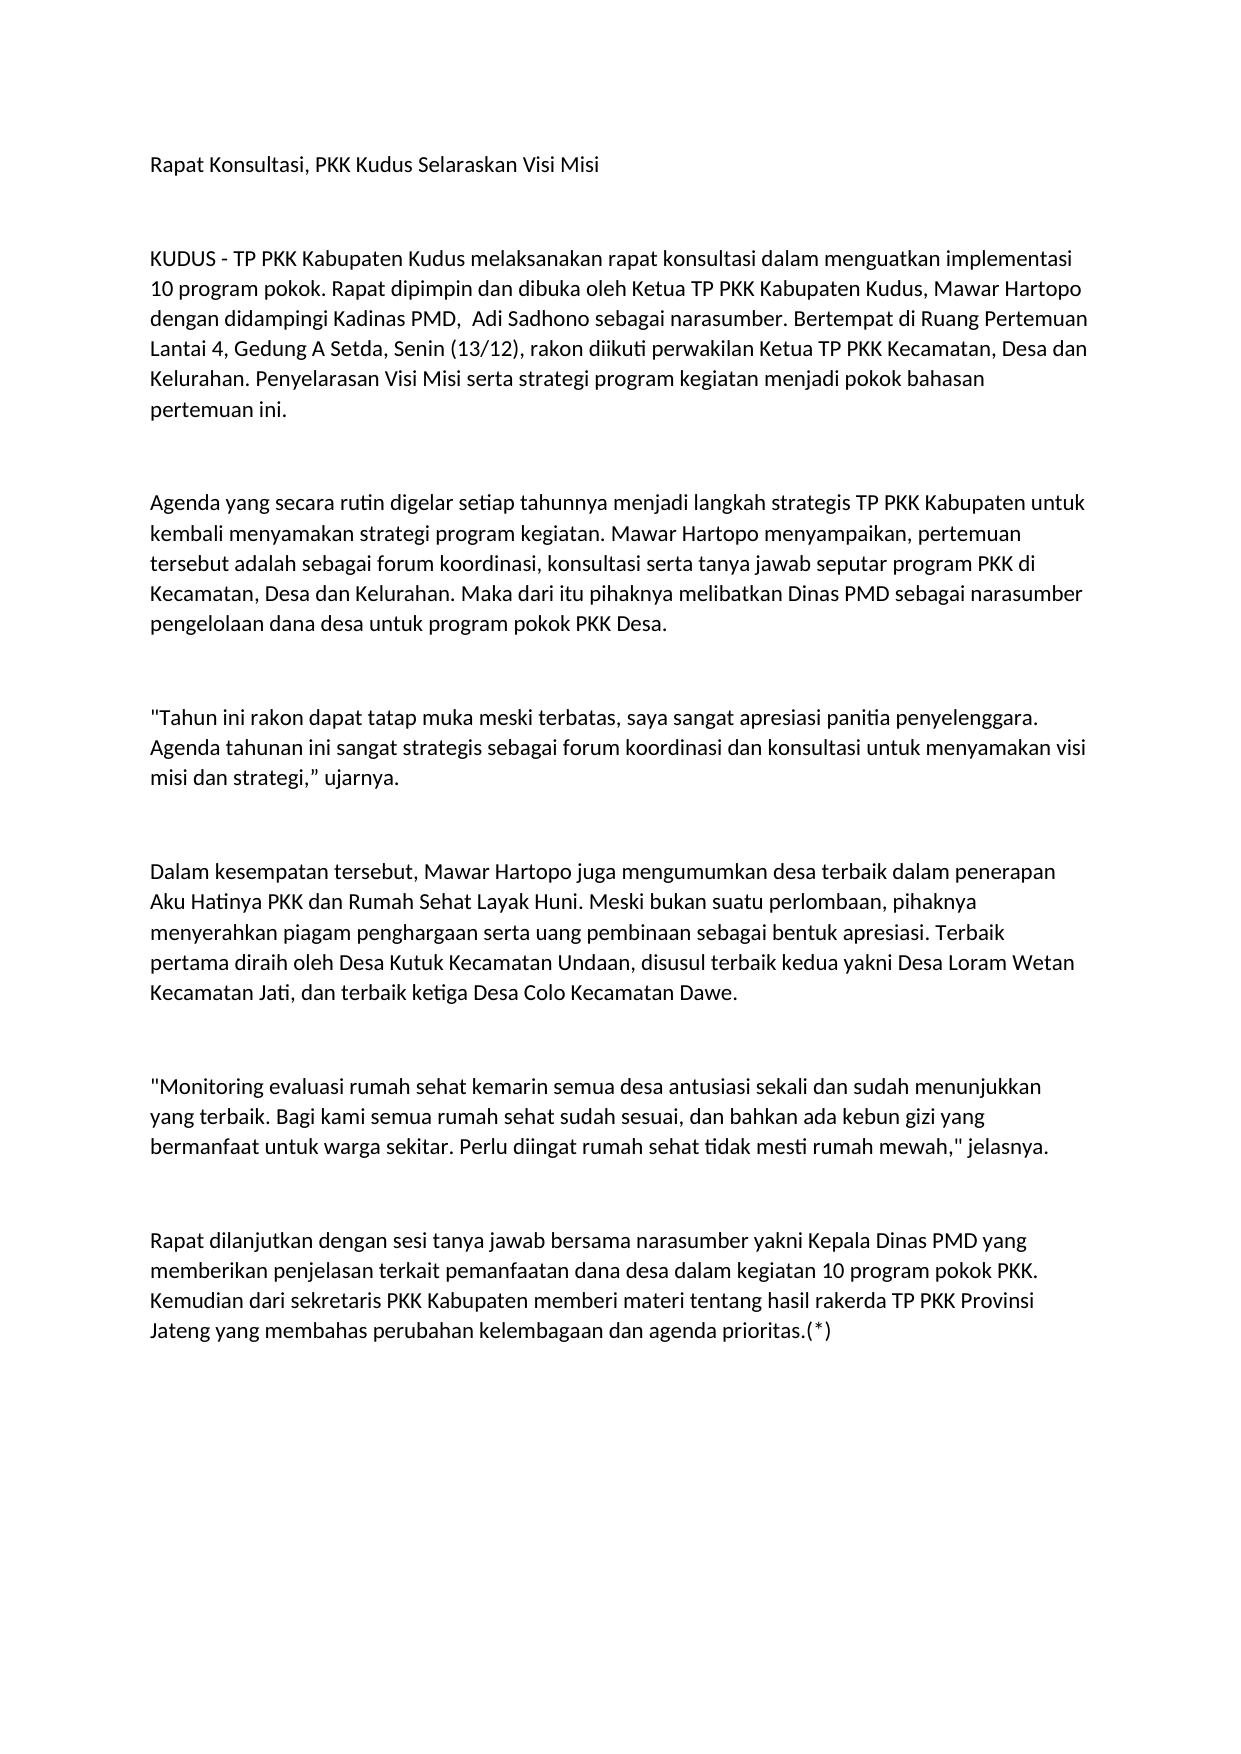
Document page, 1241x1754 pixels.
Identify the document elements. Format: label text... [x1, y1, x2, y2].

text Rapat dilanjutkan dengan sesi tanya jawab bersama narasumber yakni Kepala Dinas PMD yang memberikan penjelasan terkait pemanfaatan dana desa dalam kegiatan 10 program pokok PKK. Kemudian dari sekretaris PKK Kabupaten memberi materi tentang hasil rakerda TP PKK Provinsi Jateng yang membahas perubahan kelembagaan dan agenda prioritas.(*) [150, 1226, 1090, 1345]
text "Tahun ini rakon dapat tatap muka meski terbatas, saya sangat apresiasi panitia penyelenggara. Agenda tahunan ini sangat strategis sebagai forum koordinasi dan konsultasi untuk menyamakan visi misi dan strategi,” ujarnya. [150, 703, 1090, 792]
text Rapat Konsultasi, PKK Kudus Selaraskan Visi Misi [150, 150, 1090, 178]
text Dalam kesempatan tersebut, Mawar Hartopo juga mengumumkan desa terbaik dalam penerapan Aku Hatinya PKK dan Rumah Sehat Layak Huni. Meski bukan suatu perlombaan, pihaknya menyerahkan piagam penghargaan serta uang pembinaan sebagai bentuk apresiasi. Terbaik pertama diraih oleh Desa Kutuk Kecamatan Undaan, disusul terbaik kedua yakni Desa Loram Wetan Kecamatan Jati, dan terbaik ketiga Desa Colo Kecamatan Dawe. [150, 857, 1090, 1006]
text Agenda yang secara rutin digelar setiap tahunnya menjadi langkah strategis TP PKK Kabupaten untuk kembali menyamakan strategi program kegiatan. Mawar Hartopo menyampaikan, pertemuan tersebut adalah sebagai forum koordinasi, konsultasi serta tanya jawab seputar program PKK di Kecamatan, Desa dan Kelurahan. Maka dari itu pihaknya melibatkan Dinas PMD sebagai narasumber pengelolaan dana desa untuk program pokok PKK Desa. [150, 488, 1090, 637]
text "Monitoring evaluasi rumah sehat kemarin semua desa antusiasi sekali dan sudah menunjukkan yang terbaik. Bagi kami semua rumah sehat sudah sesuai, dan bahkan ada kebun gizi yang bermanfaat untuk warga sekitar. Perlu diingat rumah sehat tidak mesti rumah mewah," jelasnya. [150, 1072, 1090, 1160]
text KUDUS - TP PKK Kabupaten Kudus melaksanakan rapat konsultasi dalam menguatkan implementasi 10 program pokok. Rapat dipimpin dan dibuka oleh Ketua TP PKK Kabupaten Kudus, Mawar Hartopo dengan didampingi Kadinas PMD, Adi Sadhono sebagai narasumber. Bertempat di Ruang Pertemuan Lantai 4, Gedung A Setda, Senin (13/12), rakon diikuti perwakilan Ketua TP PKK Kecamatan, Desa dan Kelurahan. Penyelarasan Visi Misi serta strategi program kegiatan menjadi pokok bahasan pertemuan ini. [150, 244, 1090, 423]
